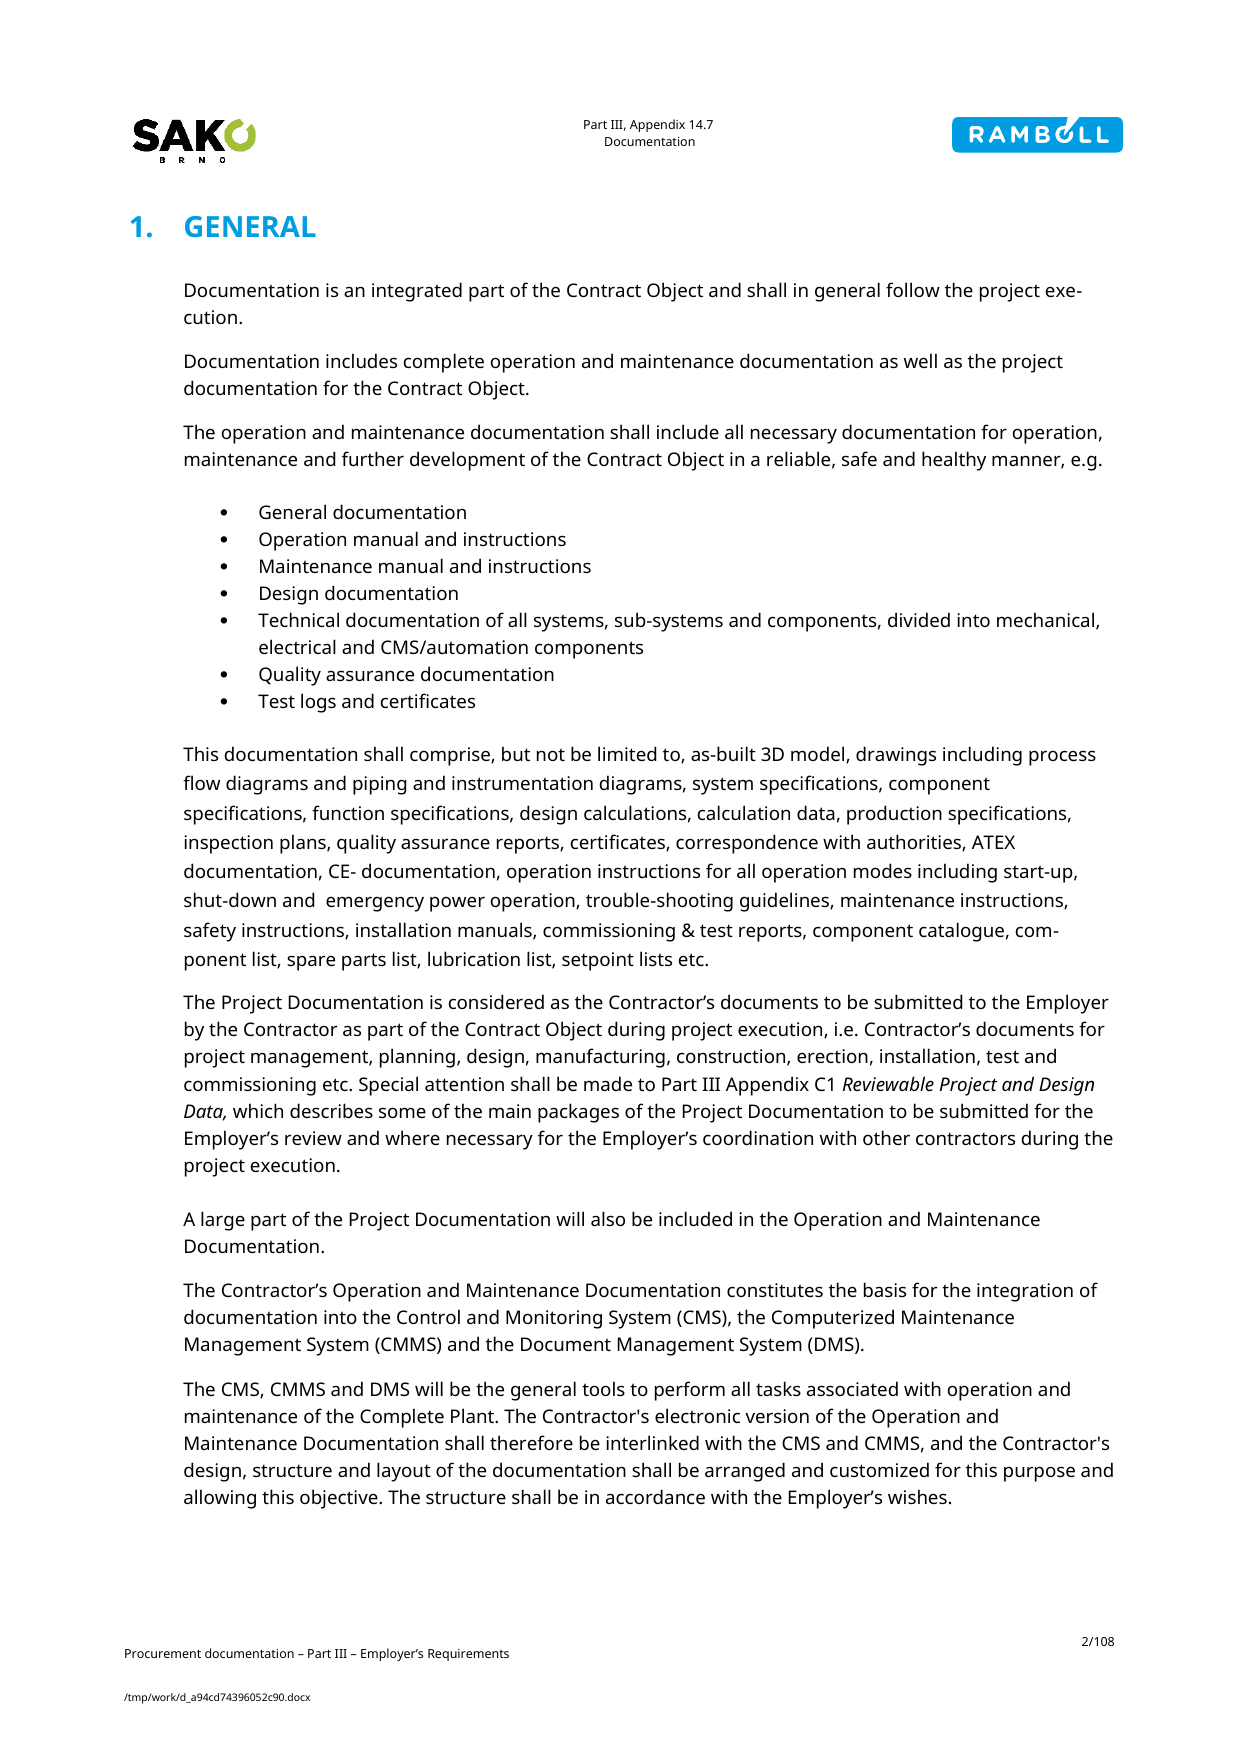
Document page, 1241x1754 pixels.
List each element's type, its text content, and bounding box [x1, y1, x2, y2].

list Operation manual and instructions [221, 525, 1116, 552]
text This documentation shall comprise, but not be limited to, as-built 3D model, drawings including process flow diagrams and piping and instrumentation diagrams, system specifications, component specifications, function specifications, design calculations, calculation data, production specifications, inspection plans, quality assurance reports, certificates, correspondence with authorities, ATEX documentation, CE- documentation, operation instructions for all operation modes including start-up, shut-down and emergency power operation, trouble-shooting guidelines, maintenance instructions, safety instructions, installation manuals, commissioning & test reports, component catalogue, component list, spare parts list, lubrication list, setpoint lists etc. [183, 741, 1116, 972]
subtitle General [153, 207, 1116, 246]
text The CMS, CMMS and DMS will be the general tools to perform all tasks associated with operation and maintenance of the Complete Plant. The Contractor's electronic version of the Operation and Maintenance Documentation shall therefore be interlinked with the CMS and CMMS, and the Contractor's design, structure and layout of the documentation shall be arranged and customized for this purpose and allowing this objective. The structure shall be in accordance with the Employer’s wishes. [183, 1374, 1116, 1510]
list Technical documentation of all systems, sub-systems and components, divided into mechanical, electrical and CMS/automation components [221, 606, 1116, 660]
text A large part of the Project Documentation will also be included in the Operation and Maintenance Documentation. [183, 1205, 1116, 1259]
picture [132, 119, 256, 163]
text The operation and maintenance documentation shall include all necessary documentation for operation, maintenance and further development of the Contract Object in a reliable, safe and healthy manner, e.g. [183, 418, 1116, 472]
text Documentation includes complete operation and maintenance documentation as well as the project documentation for the Contract Object. [183, 347, 1116, 401]
text The Project Documentation is considered as the Contractor’s documents to be submitted to the Employer by the Contractor as part of the Contract Object during project execution, i.e. Contractor’s documents for project management, planning, design, manufacturing, construction, erection, installation, test and commissioning etc. Special attention shall be made to Part III Appendix C1 Reviewable Project and Design Data, which describes some of the main packages of the Project Documentation to be submitted for the Employer’s review and where necessary for the Employer’s coordination with other contractors during the project execution. [183, 988, 1116, 1178]
text The Contractor’s Operation and Maintenance Documentation constitutes the basis for the integration of documentation into the Control and Monitoring System (CMS), the Computerized Maintenance Management System (CMMS) and the Document Management System (DMS). [183, 1276, 1116, 1357]
text Documentation is an integrated part of the Contract Object and shall in general follow the project execution. [183, 276, 1116, 330]
list Design documentation [221, 579, 1116, 606]
list Test logs and certificates [221, 687, 1116, 714]
list Maintenance manual and instructions [221, 552, 1116, 579]
list General documentation [221, 498, 1116, 525]
list Quality assurance documentation [221, 660, 1116, 687]
